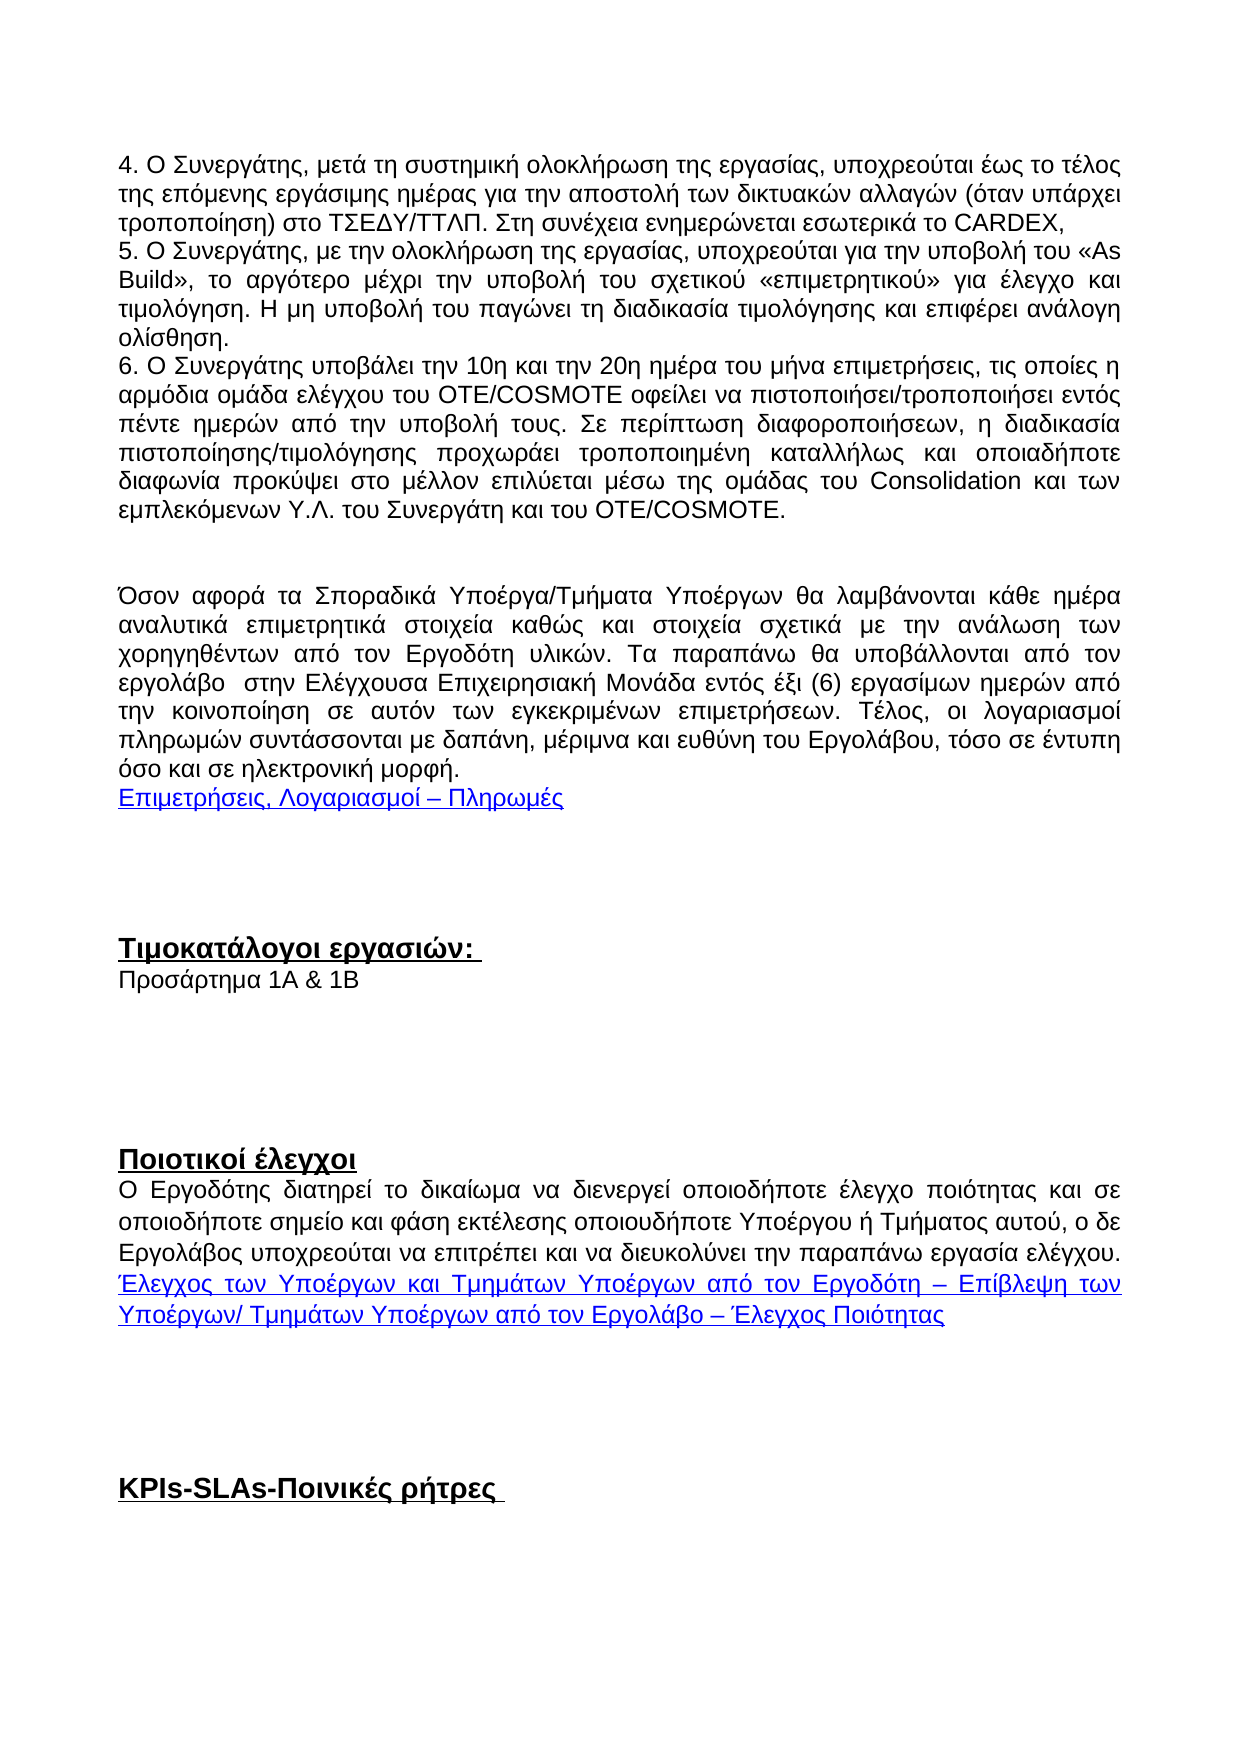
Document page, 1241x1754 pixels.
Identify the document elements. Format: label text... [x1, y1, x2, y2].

text Επιμετρήσεις, Λογαριασμοί – Πληρωμές [118, 782, 1122, 811]
text KPIs-SLAs-Ποινικές ρήτρες [118, 1471, 1122, 1505]
text 5. Ο Συνεργάτης, με την ολοκλήρωση της εργασίας, υποχρεούται για την υποβολή του «As Build», το αργότερο μέχρι την υποβολή του σχετικού «επιμετρητικού» για έλεγχο και τιμολόγηση. Η μη υποβολή του παγώνει τη διαδικασία τιμολόγησης και επιφέρει ανάλογη ολίσθηση. [118, 236, 1122, 351]
text Ποιοτικοί έλεγχοι [118, 1142, 1122, 1175]
text Ο Εργοδότης διατηρεί το δικαίωμα να διενεργεί οποιοδήποτε έλεγχο ποιότητας και σε οποιοδήποτε σημείο και φάση εκτέλεσης οποιουδήποτε Υποέργου ή Τμήματος αυτού, ο δε Εργολάβος υποχρεούται να επιτρέπει και να διευκολύνει την παραπάνω εργασία ελέγχου. Έλεγχος των Υποέργων και Τμημάτων Υποέργων από τον Εργοδότη – Επίβλεψη των Υποέργων/ Τμημάτων Υποέργων από τον Εργολάβο – Έλεγχος Ποιότητας [118, 1295, 1122, 1328]
text Ο Εργοδότης διατηρεί το δικαίωμα να διενεργεί οποιοδήποτε έλεγχο ποιότητας και σε οποιοδήποτε σημείο και φάση εκτέλεσης οποιουδήποτε Υποέργου ή Τμήματος αυτού, ο δε Εργολάβος υποχρεούται να επιτρέπει και να διευκολύνει την παραπάνω εργασία ελέγχου. Έλεγχος των Υποέργων και Τμημάτων Υποέργων από τον Εργοδότη – Επίβλεψη των Υποέργων/ Τμημάτων Υποέργων από τον Εργολάβο – Έλεγχος Ποιότητας [118, 1175, 1122, 1294]
text 6. Ο Συνεργάτης υποβάλει την 10η και την 20η ημέρα του μήνα επιμετρήσεις, τις οποίες η αρμόδια ομάδα ελέγχου του ΟΤΕ/COSMOTE οφείλει να πιστοποιήσει/τροποποιήσει εντός πέντε ημερών από την υποβολή τους. Σε περίπτωση διαφοροποιήσεων, η διαδικασία πιστοποίησης/τιμολόγησης προχωράει τροποποιημένη καταλλήλως και οποιαδήποτε διαφωνία προκύψει στο μέλλον επιλύεται μέσω της ομάδας του Consolidation και των εμπλεκόμενων Υ.Λ. του Συνεργάτη και του ΟΤΕ/COSMOTE. [118, 351, 1122, 524]
text Τιμοκατάλογοι εργασιών: [118, 931, 1122, 964]
text 4. Ο Συνεργάτης, μετά τη συστημική ολοκλήρωση της εργασίας, υποχρεούται έως το τέλος της επόμενης εργάσιμης ημέρας για την αποστολή των δικτυακών αλλαγών (όταν υπάρχει τροποποίηση) στο ΤΣΕΔΥ/ΤΤΛΠ. Στη συνέχεια ενημερώνεται εσωτερικά το CARDEX, [118, 150, 1122, 236]
text Προσάρτημα 1Α & 1Β [118, 964, 1122, 993]
text Όσον αφορά τα Σποραδικά Υποέργα/Τμήματα Υποέργων θα λαμβάνονται κάθε ημέρα αναλυτικά επιμετρητικά στοιχεία καθώς και στοιχεία σχετικά με την ανάλωση των χορηγηθέντων από τον Εργοδότη υλικών. Τα παραπάνω θα υποβάλλονται από τον εργολάβο στην Ελέγχουσα Επιχειρησιακή Μονάδα εντός έξι (6) εργασίμων ημερών από την κοινοποίηση σε αυτόν των εγκεκριμένων επιμετρήσεων. Τέλος, οι λογαριασμοί πληρωμών συντάσσονται με δαπάνη, μέριμνα και ευθύνη του Εργολάβου, τόσο σε έντυπη όσο και σε ηλεκτρονική μορφή. [118, 581, 1122, 782]
